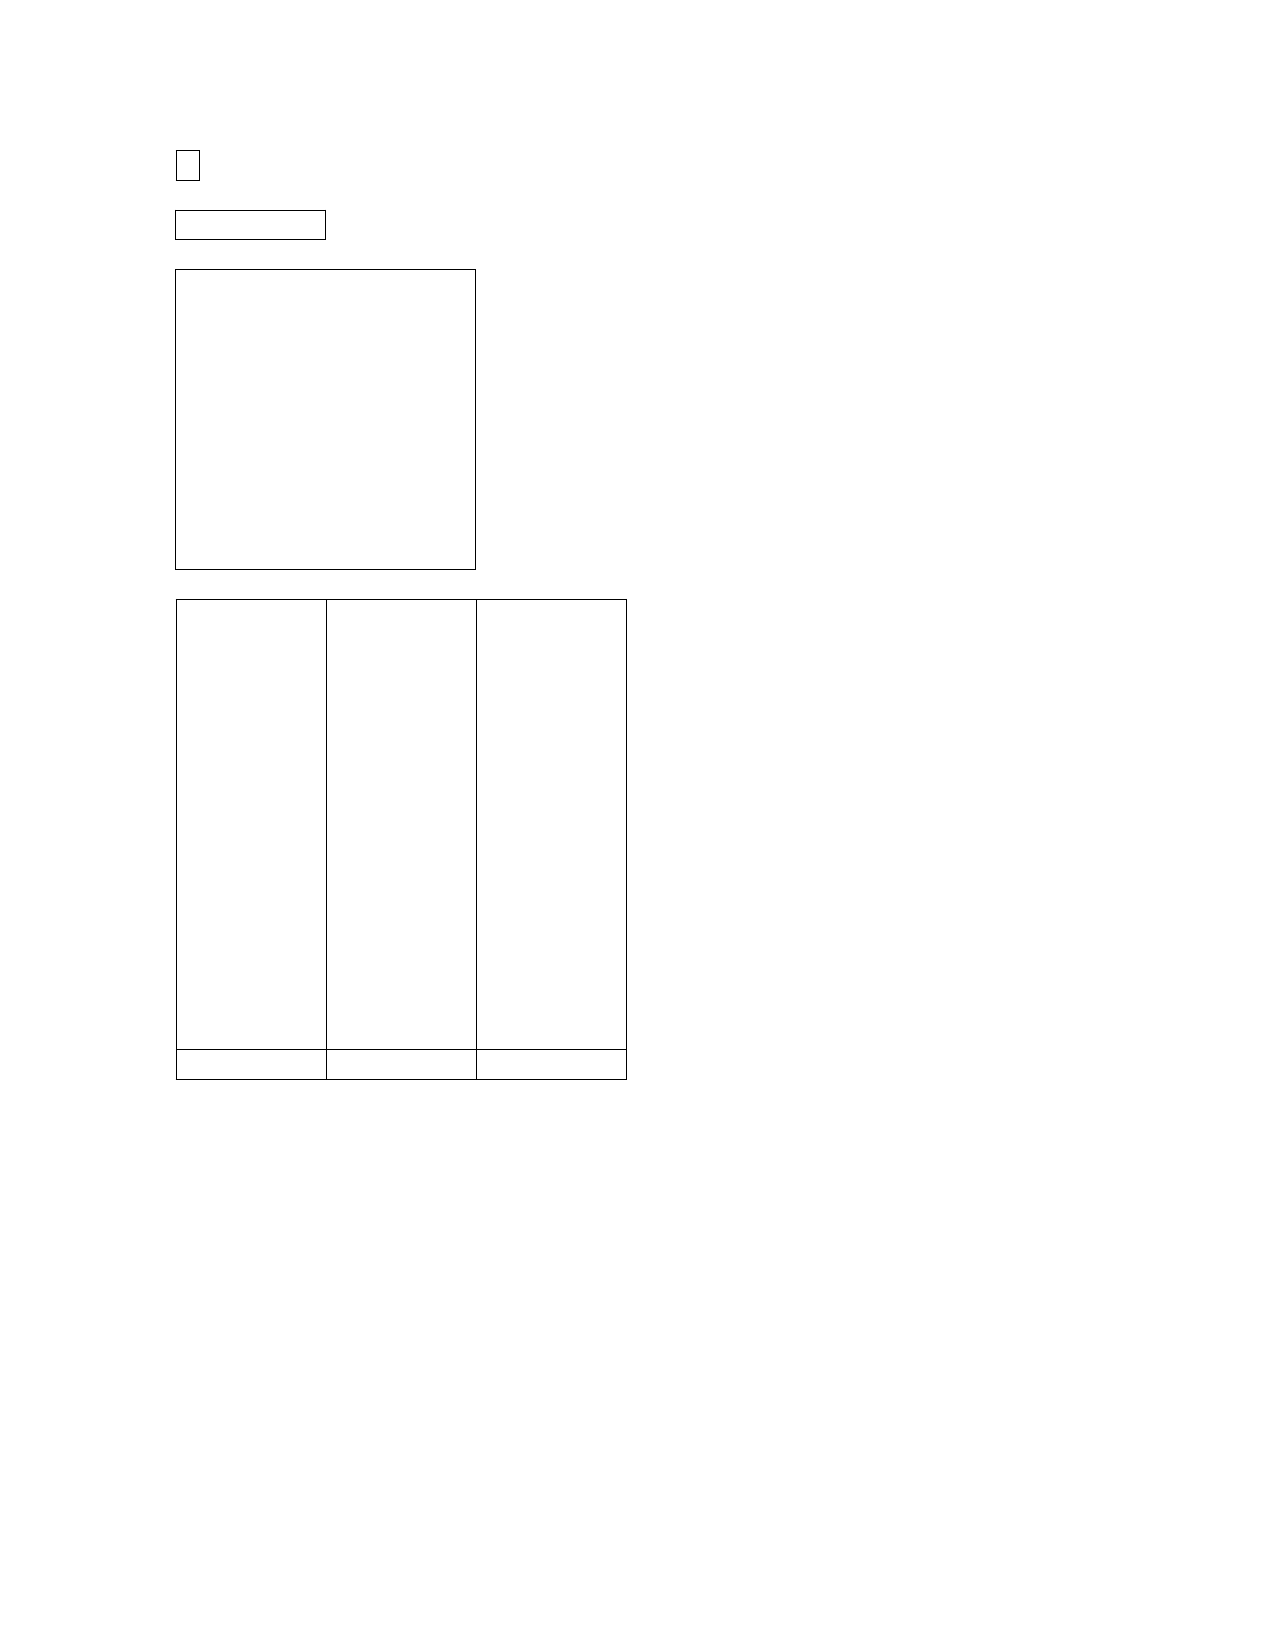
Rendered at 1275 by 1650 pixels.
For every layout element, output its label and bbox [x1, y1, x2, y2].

table_header [177, 600, 326, 1049]
table_header [176, 270, 475, 569]
table_header [327, 600, 476, 1049]
table_header [176, 211, 325, 239]
table_cell [327, 1050, 476, 1079]
table_cell [177, 1050, 326, 1079]
table_cell [477, 1050, 626, 1079]
table_header [177, 151, 199, 180]
table_header [477, 600, 626, 1049]
